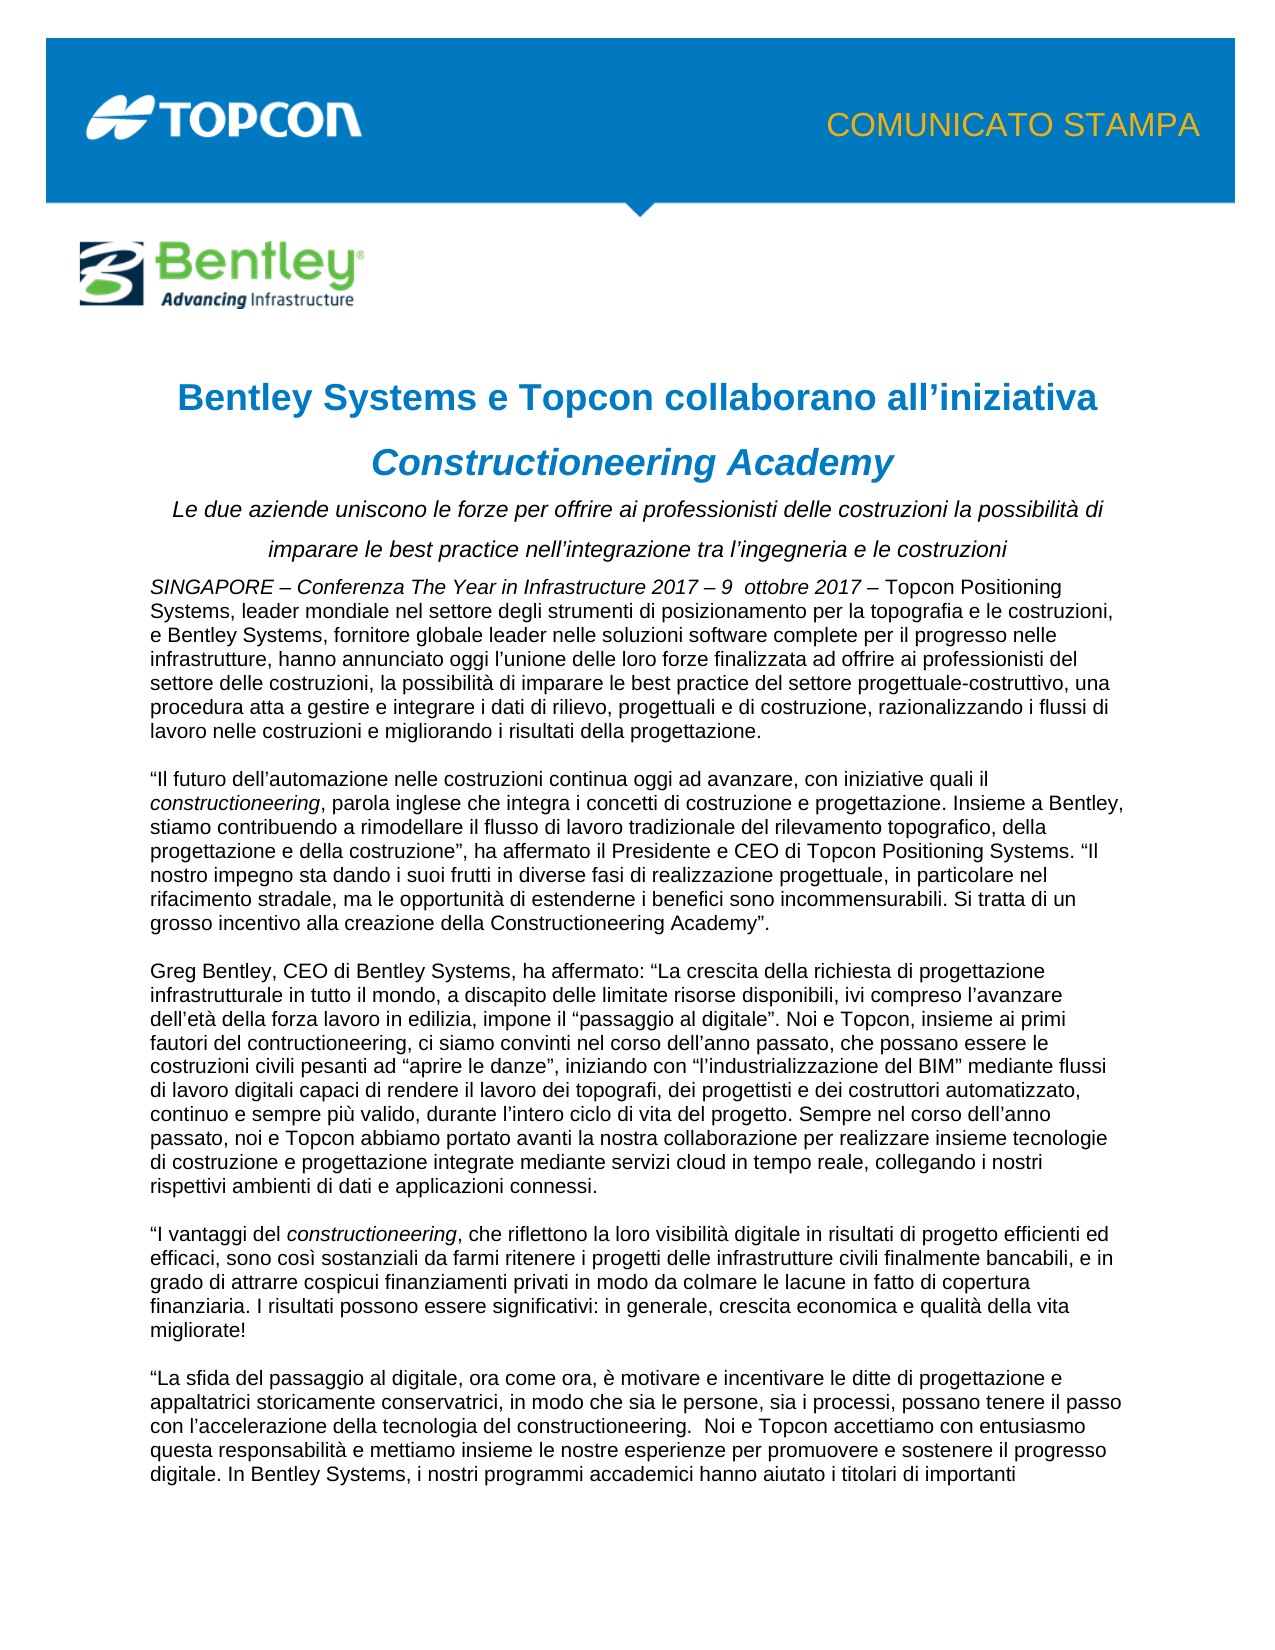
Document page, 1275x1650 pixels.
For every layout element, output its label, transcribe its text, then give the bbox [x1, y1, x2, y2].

text SINGAPORE – Conferenza The Year in Infrastructure 2017 – 9 ottobre 2017 – Topcon Positioning Systems, leader mondiale nel settore degli strumenti di posizionamento per la topografia e le costruzioni, e Bentley Systems, fornitore globale leader nelle soluzioni software complete per il progresso nelle infrastrutture, hanno annunciato oggi l’unione delle loro forze finalizzata ad offrire ai professionisti del settore delle costruzioni, la possibilità di imparare le best practice del settore progettuale-costruttivo, una procedura atta a gestire e integrare i dati di rilievo, progettuali e di costruzione, razionalizzando i flussi di lavoro nelle costruzioni e migliorando i risultati della progettazione. [150, 575, 1125, 743]
picture [79, 241, 365, 309]
picture [46, 38, 1235, 217]
text “Il futuro dell’automazione nelle costruzioni continua oggi ad avanzare, con iniziative quali il constructioneering, parola inglese che integra i concetti di costruzione e progettazione. Insieme a Bentley, stiamo contribuendo a rimodellare il flusso di lavoro tradizionale del rilevamento topografico, della progettazione e della costruzione”, ha affermato il Presidente e CEO di Topcon Positioning Systems. “Il nostro impegno sta dando i suoi frutti in diverse fasi di realizzazione progettuale, in particolare nel rifacimento stradale, ma le opportunità di estenderne i benefici sono incommensurabili. Si tratta di un grosso incentivo alla creazione della Constructioneering Academy”. [150, 767, 1125, 934]
text Greg Bentley, CEO di Bentley Systems, ha affermato: “La crescita della richiesta di progettazione infrastrutturale in tutto il mondo, a discapito delle limitate risorse disponibili, ivi compreso l’avanzare dell’età della forza lavoro in edilizia, impone il “passaggio al digitale”. Noi e Topcon, insieme ai primi fautori del contructioneering, ci siamo convinti nel corso dell’anno passato, che possano essere le costruzioni civili pesanti ad “aprire le danze”, iniziando con “l’industrializzazione del BIM” mediante flussi di lavoro digitali capaci di rendere il lavoro dei topografi, dei progettisti e dei costruttori automatizzato, continuo e sempre più valido, durante l’intero ciclo di vita del progetto. Sempre nel corso dell’anno passato, noi e Topcon abbiamo portato avanti la nostra collaborazione per realizzare insieme tecnologie di costruzione e progettazione integrate mediante servizi cloud in tempo reale, collegando i nostri rispettivi ambienti di dati e applicazioni connessi. [150, 958, 1125, 1198]
text Bentley Systems e Topcon collaborano all’iniziativa Constructioneering Academy Le due aziende uniscono le forze per offrire ai professionisti delle costruzioni la possibilità di imparare le best practice nell’integrazione tra l’ingegneria e le costruzioni [150, 375, 1125, 562]
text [150, 1366, 1125, 1486]
text “I vantaggi del constructioneering, che riflettono la loro visibilità digitale in risultati di progetto efficienti ed efficaci, sono così sostanziali da farmi ritenere i progetti delle infrastrutture civili finalmente bancabili, e in grado di attrarre cospicui finanziamenti privati in modo da colmare le lacune in fatto di copertura finanziaria. I risultati possono essere significativi: in generale, crescita economica e qualità della vita migliorate! [150, 1222, 1125, 1342]
